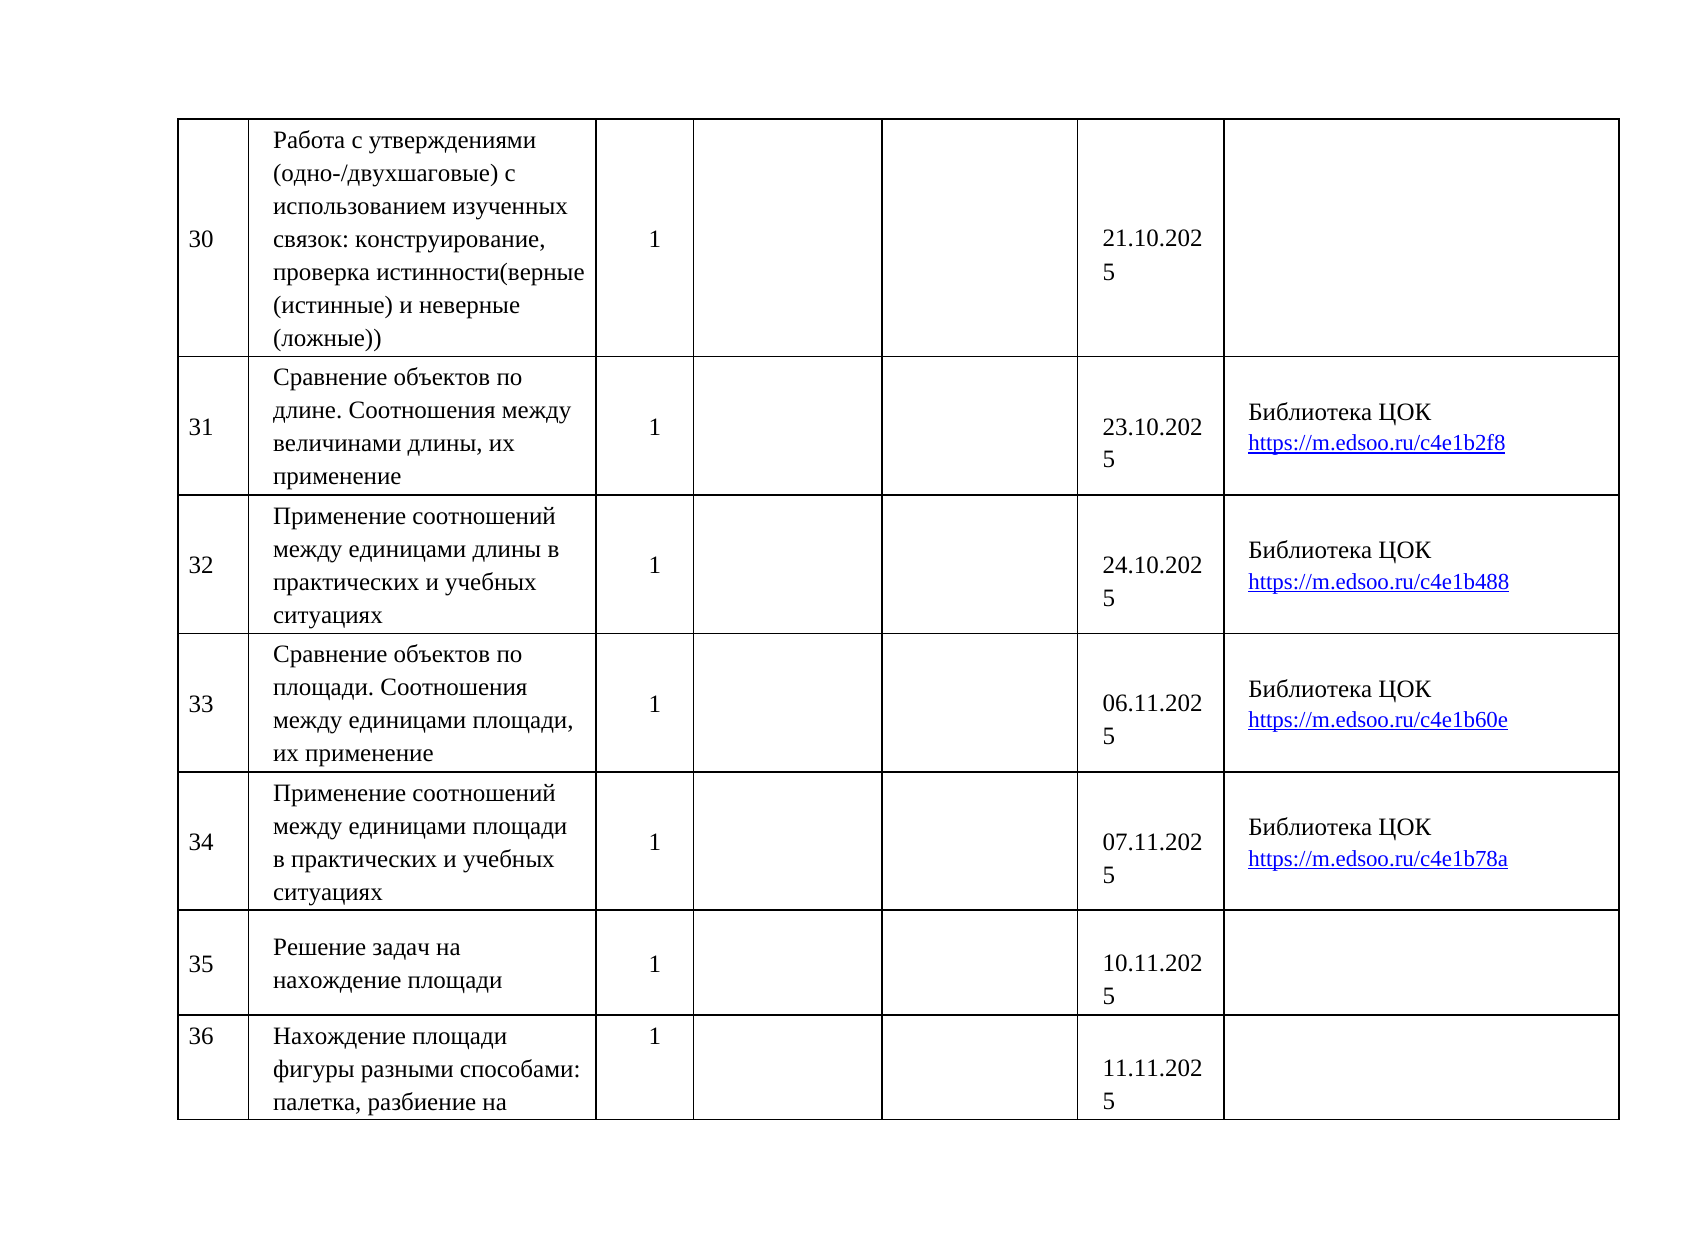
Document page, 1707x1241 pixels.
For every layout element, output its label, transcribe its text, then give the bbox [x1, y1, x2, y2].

table_cell 21.10.2025 [1078, 120, 1223, 356]
table_cell [694, 634, 881, 771]
table_cell Сравнение объектов по длине. Соотношения между величинами длины, их применение [249, 357, 595, 494]
table_cell 1 [597, 357, 693, 494]
table_cell 36 [179, 1016, 248, 1119]
table_cell Сравнение объектов по площади. Соотношения между единицами площади, их применение [249, 634, 595, 771]
table_cell [694, 773, 881, 909]
table_cell 33 [179, 634, 248, 771]
table_cell [694, 357, 881, 494]
table_cell [883, 911, 1077, 1014]
table_cell 10.11.2025 [1078, 911, 1223, 1014]
table_cell [694, 120, 881, 356]
table_cell 1 [597, 120, 693, 356]
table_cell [249, 1016, 595, 1119]
table_cell 07.11.2025 [1078, 773, 1223, 909]
table_cell [694, 911, 881, 1014]
table_cell 30 [179, 120, 248, 356]
table_cell [694, 496, 881, 632]
table_cell Библиотека ЦОК https://m.edsoo.ru/c4e1b2f8 [1225, 357, 1618, 494]
table_cell 1 [597, 773, 693, 909]
table_cell 1 [597, 634, 693, 771]
table_cell 1 [597, 496, 693, 632]
table_cell [883, 357, 1077, 494]
table_cell 35 [179, 911, 248, 1014]
table_cell 1 [597, 911, 693, 1014]
table_cell Библиотека ЦОК https://m.edsoo.ru/c4e1b78a [1225, 773, 1618, 909]
table_cell Применение соотношений между единицами длины в практических и учебных ситуациях [249, 496, 595, 632]
table_cell Библиотека ЦОК https://m.edsoo.ru/c4e1b60e [1225, 634, 1618, 771]
table_cell Библиотека ЦОК https://m.edsoo.ru/c4e1b488 [1225, 496, 1618, 632]
table_cell 24.10.2025 [1078, 496, 1223, 632]
table_cell Решение задач на нахождение площади [249, 911, 595, 1014]
table_cell [883, 1016, 1077, 1119]
table_cell 11.11.2025 [1078, 1016, 1223, 1119]
table_cell Работа с утверждениями (одно-/двухшаговые) с использованием изученных связок: конструирование, проверка истинности(верные (истинные) и неверные (ложные)) [249, 120, 595, 356]
table_cell Применение соотношений между единицами площади в практических и учебных ситуациях [249, 773, 595, 909]
table_cell [883, 496, 1077, 632]
table_cell [883, 634, 1077, 771]
table_cell [694, 1016, 881, 1119]
table_cell 23.10.2025 [1078, 357, 1223, 494]
table_cell 32 [179, 496, 248, 632]
table_cell [883, 120, 1077, 356]
table_cell [1225, 120, 1618, 356]
table_cell 34 [179, 773, 248, 909]
table_cell 06.11.2025 [1078, 634, 1223, 771]
table_cell 1 [597, 1016, 693, 1119]
table_cell [1225, 1016, 1618, 1119]
table_cell 31 [179, 357, 248, 494]
table_cell [883, 773, 1077, 909]
table_cell [1225, 911, 1618, 1014]
